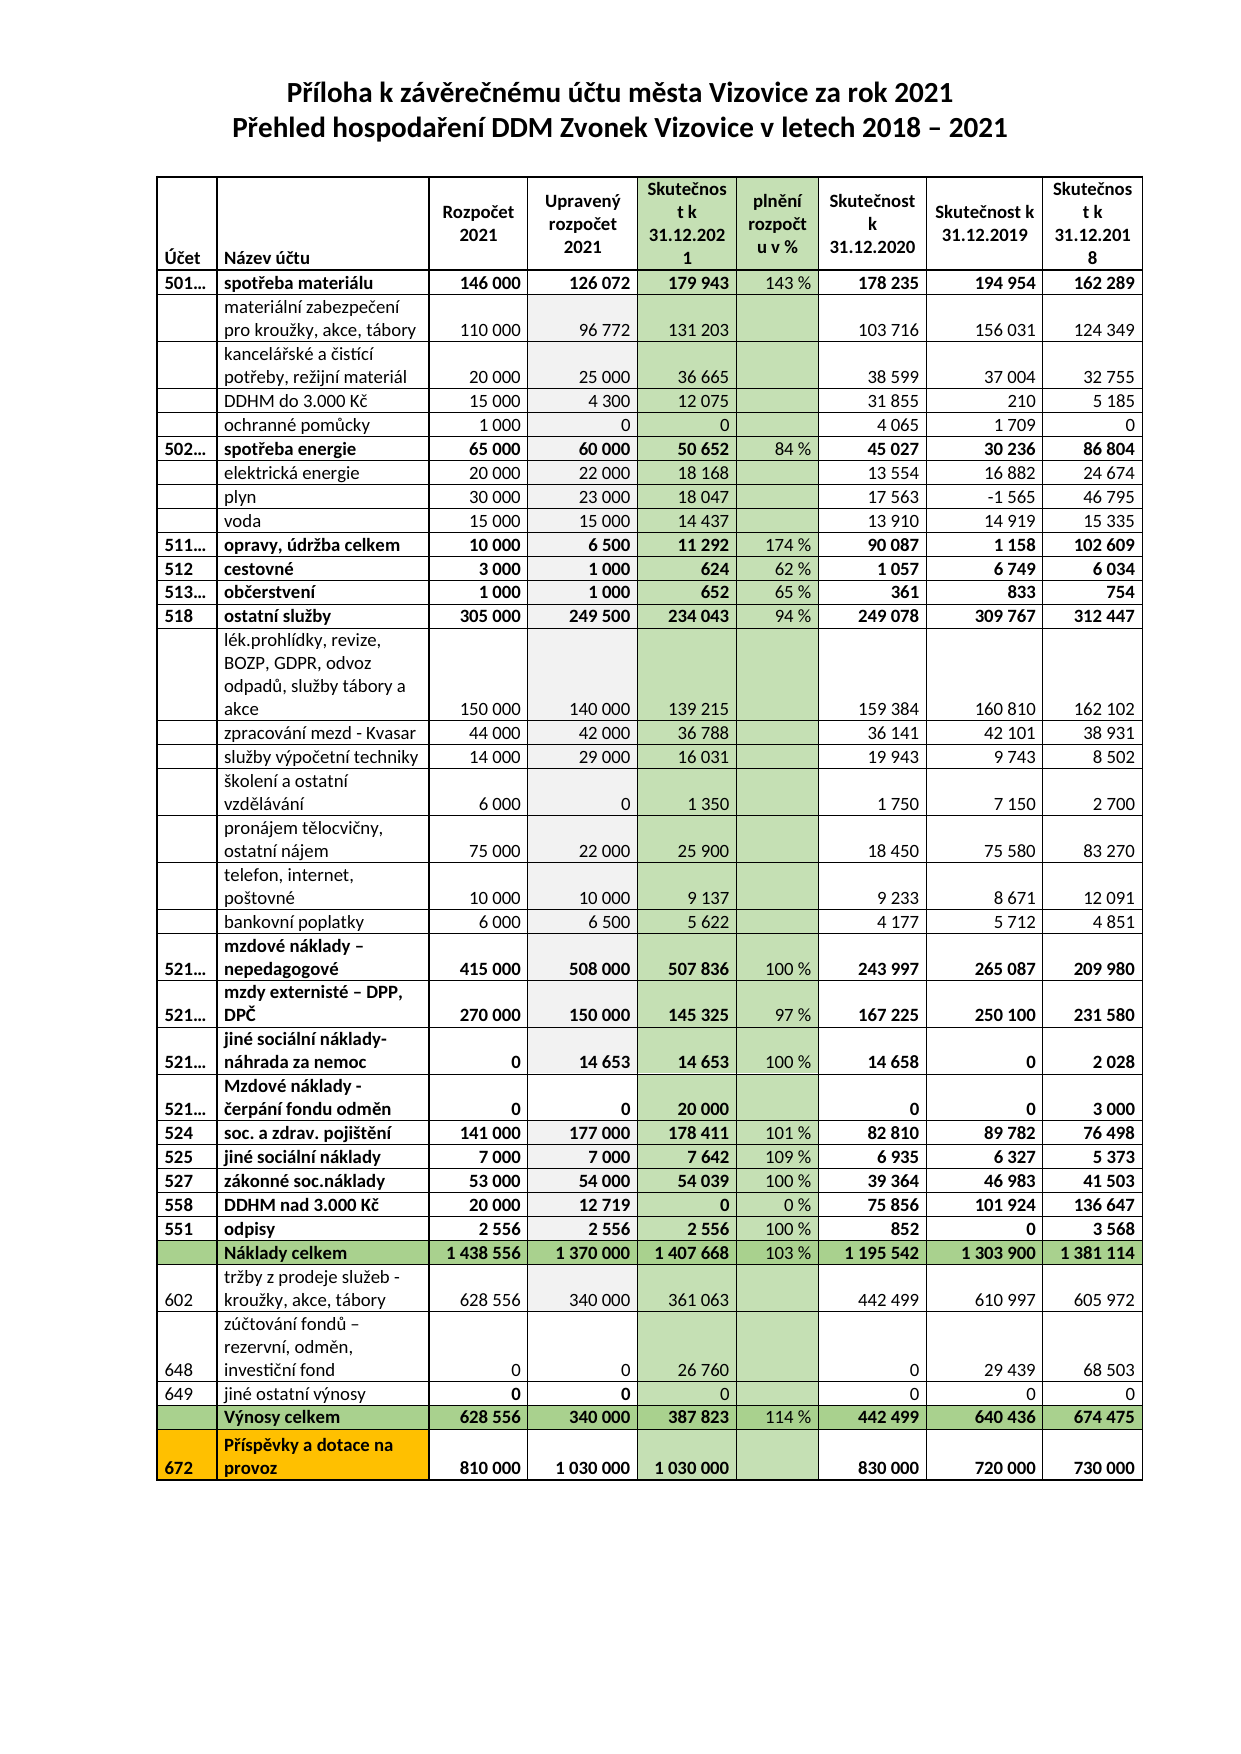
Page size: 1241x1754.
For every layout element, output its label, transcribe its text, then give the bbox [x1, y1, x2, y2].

table_cell [737, 413, 818, 436]
table_cell 508 000 [528, 934, 637, 980]
table_cell ostatní služby [218, 605, 428, 628]
table_cell [737, 509, 818, 532]
table_cell [737, 721, 818, 744]
table_cell 5 373 [1043, 1145, 1142, 1168]
table_header Skutečnost k 31.12.2020 [819, 178, 926, 269]
table_cell 8 671 [927, 863, 1042, 909]
table_cell 101 % [737, 1121, 818, 1144]
table_cell 159 384 [819, 629, 926, 720]
table_cell 162 102 [1043, 629, 1142, 720]
table_cell 209 980 [1043, 934, 1142, 980]
table_cell 521… [158, 1028, 216, 1073]
table_cell 0 [1043, 1382, 1142, 1405]
table_cell 6 000 [430, 769, 527, 815]
table_cell 525 [158, 1145, 216, 1168]
table_cell 754 [1043, 581, 1142, 604]
table_cell 6 749 [927, 557, 1042, 580]
table_cell 68 503 [1043, 1312, 1142, 1381]
table_cell 86 804 [1043, 437, 1142, 460]
table_cell 90 087 [819, 533, 926, 556]
table_cell 309 767 [927, 605, 1042, 628]
table_cell 0 % [737, 1193, 818, 1216]
table_cell [737, 1382, 818, 1405]
table_cell 0 [528, 1382, 637, 1405]
table_cell [158, 629, 216, 720]
table_cell odpisy [218, 1217, 428, 1240]
table_cell 25 000 [528, 342, 637, 388]
table_cell 9 137 [638, 863, 736, 909]
table_cell 2 556 [430, 1217, 527, 1240]
table_cell 231 580 [1043, 981, 1142, 1027]
table_cell 131 203 [638, 295, 736, 341]
table_cell 605 972 [1043, 1265, 1142, 1311]
table_cell 6 000 [430, 910, 527, 933]
table_cell 84 % [737, 437, 818, 460]
table_cell Příspěvky a dotace na provoz [218, 1430, 428, 1479]
table_cell 10 000 [430, 533, 527, 556]
table_cell 178 411 [638, 1121, 736, 1144]
table_cell 2 028 [1043, 1028, 1142, 1073]
table_cell [737, 863, 818, 909]
table_cell kancelářské a čistící potřeby, režijní materiál [218, 342, 428, 388]
table_cell 3 000 [1043, 1075, 1142, 1120]
table_cell 82 810 [819, 1121, 926, 1144]
table_cell 12 091 [1043, 863, 1142, 909]
table_cell 340 000 [528, 1265, 637, 1311]
table_cell 45 027 [819, 437, 926, 460]
table_cell [158, 745, 216, 768]
table_cell 150 000 [528, 981, 637, 1027]
table_cell 833 [927, 581, 1042, 604]
table_cell 19 943 [819, 745, 926, 768]
table_cell 4 177 [819, 910, 926, 933]
table_cell služby výpočetní techniky [218, 745, 428, 768]
table_cell 0 [430, 1028, 527, 1073]
table_cell 249 078 [819, 605, 926, 628]
table_cell 140 000 [528, 629, 637, 720]
table_cell 6 327 [927, 1145, 1042, 1168]
table_cell 502… [158, 437, 216, 460]
table_cell 18 450 [819, 816, 926, 862]
table_cell 648 [158, 1312, 216, 1381]
table_cell 250 100 [927, 981, 1042, 1027]
table_cell 22 000 [528, 816, 637, 862]
table_cell 305 000 [430, 605, 527, 628]
table_cell 8 502 [1043, 745, 1142, 768]
table_cell 26 760 [638, 1312, 736, 1381]
table_cell 0 [638, 1382, 736, 1405]
table_cell -1 565 [927, 485, 1042, 508]
table_cell 1 000 [430, 581, 527, 604]
table_cell 521… [158, 981, 216, 1027]
table_cell 179 943 [638, 271, 736, 294]
table_cell [158, 816, 216, 862]
table_cell 3 568 [1043, 1217, 1142, 1240]
table_cell lék.prohlídky, revize, BOZP, GDPR, odvoz odpadů, služby tábory a akce [218, 629, 428, 720]
table_cell 12 719 [528, 1193, 637, 1216]
table_cell 2 556 [528, 1217, 637, 1240]
table_cell [158, 485, 216, 508]
table_cell 4 851 [1043, 910, 1142, 933]
table_cell ochranné pomůcky [218, 413, 428, 436]
table_cell 75 856 [819, 1193, 926, 1216]
table_cell 249 500 [528, 605, 637, 628]
table_cell 15 000 [528, 509, 637, 532]
table_cell soc. a zdrav. pojištění [218, 1121, 428, 1144]
table_cell 15 000 [430, 389, 527, 412]
table_cell 10 000 [430, 863, 527, 909]
table_cell 4 300 [528, 389, 637, 412]
table_cell mzdové náklady – nepedagogové [218, 934, 428, 980]
table_cell 512 [158, 557, 216, 580]
table_cell 143 % [737, 271, 818, 294]
table_cell 53 000 [430, 1169, 527, 1192]
table_cell 340 000 [528, 1406, 637, 1429]
table_cell 387 823 [638, 1406, 736, 1429]
table_cell [737, 295, 818, 341]
table_cell 97 % [737, 981, 818, 1027]
table_cell 13 910 [819, 509, 926, 532]
table_cell 1 057 [819, 557, 926, 580]
table_cell 30 236 [927, 437, 1042, 460]
table_cell 114 % [737, 1406, 818, 1429]
table_cell 628 556 [430, 1265, 527, 1311]
table_cell 100 % [737, 1169, 818, 1192]
table_header Skutečnost k 31.12.2018 [1043, 178, 1142, 269]
table_cell 5 622 [638, 910, 736, 933]
table_cell 265 087 [927, 934, 1042, 980]
table_cell 6 935 [819, 1145, 926, 1168]
table_cell jiné sociální náklady [218, 1145, 428, 1168]
table_cell 6 500 [528, 910, 637, 933]
table_cell 75 580 [927, 816, 1042, 862]
table_cell školení a ostatní vzdělávání [218, 769, 428, 815]
table_cell [158, 342, 216, 388]
table_cell 1 709 [927, 413, 1042, 436]
table_cell 12 075 [638, 389, 736, 412]
table_cell 0 [819, 1075, 926, 1120]
table_cell 50 652 [638, 437, 736, 460]
table_cell [737, 1430, 818, 1479]
table_cell 1 750 [819, 769, 926, 815]
table_header Upravený rozpočet 2021 [528, 178, 637, 269]
table_cell telefon, internet, poštovné [218, 863, 428, 909]
table_cell bankovní poplatky [218, 910, 428, 933]
table_cell 20 000 [430, 461, 527, 484]
table_cell 178 235 [819, 271, 926, 294]
table_cell spotřeba materiálu [218, 271, 428, 294]
table_cell 7 000 [430, 1145, 527, 1168]
table_cell [158, 863, 216, 909]
table_cell 2 556 [638, 1217, 736, 1240]
table_cell 156 031 [927, 295, 1042, 341]
table_cell 22 000 [528, 461, 637, 484]
table_cell 524 [158, 1121, 216, 1144]
table_cell [158, 1406, 216, 1429]
table_cell 1 158 [927, 533, 1042, 556]
table_cell 38 599 [819, 342, 926, 388]
table_cell [737, 1265, 818, 1311]
table_cell 139 215 [638, 629, 736, 720]
table_cell 0 [528, 413, 637, 436]
table_cell Výnosy celkem [218, 1406, 428, 1429]
table_cell 150 000 [430, 629, 527, 720]
table_cell jiné sociální náklady-náhrada za nemoc [218, 1028, 428, 1073]
table_cell 551 [158, 1217, 216, 1240]
table_cell DDHM nad 3.000 Kč [218, 1193, 428, 1216]
table_cell 103 716 [819, 295, 926, 341]
table_cell 507 836 [638, 934, 736, 980]
table_cell 649 [158, 1382, 216, 1405]
table_cell 75 000 [430, 816, 527, 862]
table_cell [737, 342, 818, 388]
table_cell [737, 629, 818, 720]
table_cell 14 653 [638, 1028, 736, 1073]
table_cell 103 % [737, 1241, 818, 1264]
table_cell 110 000 [430, 295, 527, 341]
table_cell [737, 485, 818, 508]
table_cell 0 [430, 1075, 527, 1120]
table_header Rozpočet 2021 [430, 178, 527, 269]
table_cell [158, 1241, 216, 1264]
table_cell 0 [430, 1312, 527, 1381]
table_cell 7 642 [638, 1145, 736, 1168]
table_cell 16 882 [927, 461, 1042, 484]
table_cell 136 647 [1043, 1193, 1142, 1216]
table_cell 124 349 [1043, 295, 1142, 341]
table_cell 18 047 [638, 485, 736, 508]
table_cell [737, 816, 818, 862]
table_cell Mzdové náklady - čerpání fondu odměn [218, 1075, 428, 1120]
table_cell 38 931 [1043, 721, 1142, 744]
table_cell 96 772 [528, 295, 637, 341]
table_cell 652 [638, 581, 736, 604]
table_cell 9 233 [819, 863, 926, 909]
table_cell 1 370 000 [528, 1241, 637, 1264]
table_cell 0 [819, 1312, 926, 1381]
table_cell 14 653 [528, 1028, 637, 1073]
table_cell 0 [1043, 413, 1142, 436]
table_cell 361 063 [638, 1265, 736, 1311]
table_cell 521… [158, 1075, 216, 1120]
table_cell [158, 769, 216, 815]
table_cell 442 499 [819, 1265, 926, 1311]
table_cell jiné ostatní výnosy [218, 1382, 428, 1405]
table_cell 602 [158, 1265, 216, 1311]
table_cell 54 039 [638, 1169, 736, 1192]
table_cell 42 000 [528, 721, 637, 744]
table_cell [158, 413, 216, 436]
table_cell mzdy externisté – DPP, DPČ [218, 981, 428, 1027]
table_cell [158, 389, 216, 412]
table_cell [737, 1312, 818, 1381]
table_cell 24 674 [1043, 461, 1142, 484]
table_cell 141 000 [430, 1121, 527, 1144]
table_cell 18 168 [638, 461, 736, 484]
table_cell 54 000 [528, 1169, 637, 1192]
table_cell 610 997 [927, 1265, 1042, 1311]
table_cell občerstvení [218, 581, 428, 604]
table_cell 0 [528, 1312, 637, 1381]
table_cell 674 475 [1043, 1406, 1142, 1429]
table_cell 14 437 [638, 509, 736, 532]
table_cell Náklady celkem [218, 1241, 428, 1264]
table_cell 23 000 [528, 485, 637, 508]
table_cell 1 303 900 [927, 1241, 1042, 1264]
table_cell 20 000 [430, 342, 527, 388]
table_cell 1 438 556 [430, 1241, 527, 1264]
table_cell 6 500 [528, 533, 637, 556]
table_cell 13 554 [819, 461, 926, 484]
table_cell 312 447 [1043, 605, 1142, 628]
table_cell 20 000 [430, 1193, 527, 1216]
table_cell 1 000 [528, 581, 637, 604]
table_cell 76 498 [1043, 1121, 1142, 1144]
table_cell 720 000 [927, 1430, 1042, 1479]
table_cell 17 563 [819, 485, 926, 508]
table_cell 672 [158, 1430, 216, 1479]
table_cell [158, 509, 216, 532]
table_cell 83 270 [1043, 816, 1142, 862]
table_cell 60 000 [528, 437, 637, 460]
table_cell 167 225 [819, 981, 926, 1027]
table_cell 7 150 [927, 769, 1042, 815]
table_cell 15 335 [1043, 509, 1142, 532]
table_cell 29 439 [927, 1312, 1042, 1381]
table_cell 5 185 [1043, 389, 1142, 412]
table_cell [737, 910, 818, 933]
table_cell 14 919 [927, 509, 1042, 532]
table_cell 101 924 [927, 1193, 1042, 1216]
table_header Skutečnost k 31.12.2019 [927, 178, 1042, 269]
table_cell zpracování mezd - Kvasar [218, 721, 428, 744]
table_cell 100 % [737, 934, 818, 980]
table_cell 1 350 [638, 769, 736, 815]
table_cell 146 000 [430, 271, 527, 294]
table_cell 160 810 [927, 629, 1042, 720]
table_cell elektrická energie [218, 461, 428, 484]
table_cell voda [218, 509, 428, 532]
table_cell 100 % [737, 1028, 818, 1073]
table_cell 513… [158, 581, 216, 604]
table_cell 29 000 [528, 745, 637, 768]
table_cell 126 072 [528, 271, 637, 294]
table_cell 1 000 [528, 557, 637, 580]
table_cell 1 030 000 [528, 1430, 637, 1479]
table_cell 1 407 668 [638, 1241, 736, 1264]
table_cell 65 000 [430, 437, 527, 460]
table_cell 15 000 [430, 509, 527, 532]
table_cell 31 855 [819, 389, 926, 412]
table_header Název účtu [218, 178, 428, 269]
table_cell [158, 295, 216, 341]
table_cell 518 [158, 605, 216, 628]
table_cell 30 000 [430, 485, 527, 508]
table_cell 5 712 [927, 910, 1042, 933]
table_cell 0 [528, 769, 637, 815]
table_cell 20 000 [638, 1075, 736, 1120]
table_header Účet [158, 178, 216, 269]
table_cell 852 [819, 1217, 926, 1240]
table_cell 7 000 [528, 1145, 637, 1168]
table_cell pronájem tělocvičny, ostatní nájem [218, 816, 428, 862]
table_cell 0 [819, 1382, 926, 1405]
table_cell 177 000 [528, 1121, 637, 1144]
table_cell 830 000 [819, 1430, 926, 1479]
table_cell 0 [638, 413, 736, 436]
table_cell 36 141 [819, 721, 926, 744]
table_cell [737, 745, 818, 768]
table_cell 89 782 [927, 1121, 1042, 1144]
table_cell 32 755 [1043, 342, 1142, 388]
table_cell 41 503 [1043, 1169, 1142, 1192]
table_cell 14 658 [819, 1028, 926, 1073]
table_cell 558 [158, 1193, 216, 1216]
table_cell 361 [819, 581, 926, 604]
table_cell plyn [218, 485, 428, 508]
table_cell 36 665 [638, 342, 736, 388]
table_cell 37 004 [927, 342, 1042, 388]
table_cell 0 [430, 1382, 527, 1405]
table_cell 0 [927, 1028, 1042, 1073]
table_cell 162 289 [1043, 271, 1142, 294]
table_cell 0 [927, 1075, 1042, 1120]
table_cell 0 [638, 1193, 736, 1216]
table_header Skutečnost k 31.12.2021 [638, 178, 736, 269]
table_cell 501… [158, 271, 216, 294]
table_cell 0 [528, 1075, 637, 1120]
table_cell [737, 1075, 818, 1120]
table_cell spotřeba energie [218, 437, 428, 460]
table_cell 14 000 [430, 745, 527, 768]
table_cell 16 031 [638, 745, 736, 768]
table_cell 243 997 [819, 934, 926, 980]
table_cell zúčtování fondů – rezervní, odměn, investiční fond [218, 1312, 428, 1381]
table_cell [737, 389, 818, 412]
table_cell 102 609 [1043, 533, 1142, 556]
table_cell [737, 461, 818, 484]
table_cell 3 000 [430, 557, 527, 580]
table_cell 65 % [737, 581, 818, 604]
table_cell 174 % [737, 533, 818, 556]
table_cell 39 364 [819, 1169, 926, 1192]
table_cell 36 788 [638, 721, 736, 744]
table_cell 109 % [737, 1145, 818, 1168]
table_cell [158, 910, 216, 933]
table_header plnění rozpočtu v % [737, 178, 818, 269]
table_cell 234 043 [638, 605, 736, 628]
table_cell 527 [158, 1169, 216, 1192]
table_cell 1 030 000 [638, 1430, 736, 1479]
table_cell 62 % [737, 557, 818, 580]
table_cell 10 000 [528, 863, 637, 909]
table_cell 640 436 [927, 1406, 1042, 1429]
table_cell 94 % [737, 605, 818, 628]
table_cell 1 000 [430, 413, 527, 436]
table_cell DDHM do 3.000 Kč [218, 389, 428, 412]
table_cell materiální zabezpečení pro kroužky, akce, tábory [218, 295, 428, 341]
table_cell 46 983 [927, 1169, 1042, 1192]
table_cell 1 195 542 [819, 1241, 926, 1264]
table_cell 810 000 [430, 1430, 527, 1479]
table_cell 1 381 114 [1043, 1241, 1142, 1264]
table_cell 4 065 [819, 413, 926, 436]
table_cell cestovné [218, 557, 428, 580]
table_cell 730 000 [1043, 1430, 1142, 1479]
table_cell 210 [927, 389, 1042, 412]
table_cell zákonné soc.náklady [218, 1169, 428, 1192]
table_cell [158, 461, 216, 484]
table_cell 42 101 [927, 721, 1042, 744]
table_cell tržby z prodeje služeb - kroužky, akce, tábory [218, 1265, 428, 1311]
table_cell 44 000 [430, 721, 527, 744]
table_cell 46 795 [1043, 485, 1142, 508]
table_cell 442 499 [819, 1406, 926, 1429]
table_cell [158, 721, 216, 744]
table_cell 628 556 [430, 1406, 527, 1429]
table_cell 521… [158, 934, 216, 980]
table_cell 511… [158, 533, 216, 556]
table_cell 9 743 [927, 745, 1042, 768]
table_cell opravy, údržba celkem [218, 533, 428, 556]
table_cell 6 034 [1043, 557, 1142, 580]
table_cell 145 325 [638, 981, 736, 1027]
table_cell 270 000 [430, 981, 527, 1027]
table_cell 25 900 [638, 816, 736, 862]
table_cell 624 [638, 557, 736, 580]
table_cell 194 954 [927, 271, 1042, 294]
table_cell [737, 769, 818, 815]
table_cell 0 [927, 1217, 1042, 1240]
table_cell 0 [927, 1382, 1042, 1405]
table_cell 11 292 [638, 533, 736, 556]
table_cell 415 000 [430, 934, 527, 980]
table_cell 2 700 [1043, 769, 1142, 815]
table_cell 100 % [737, 1217, 818, 1240]
